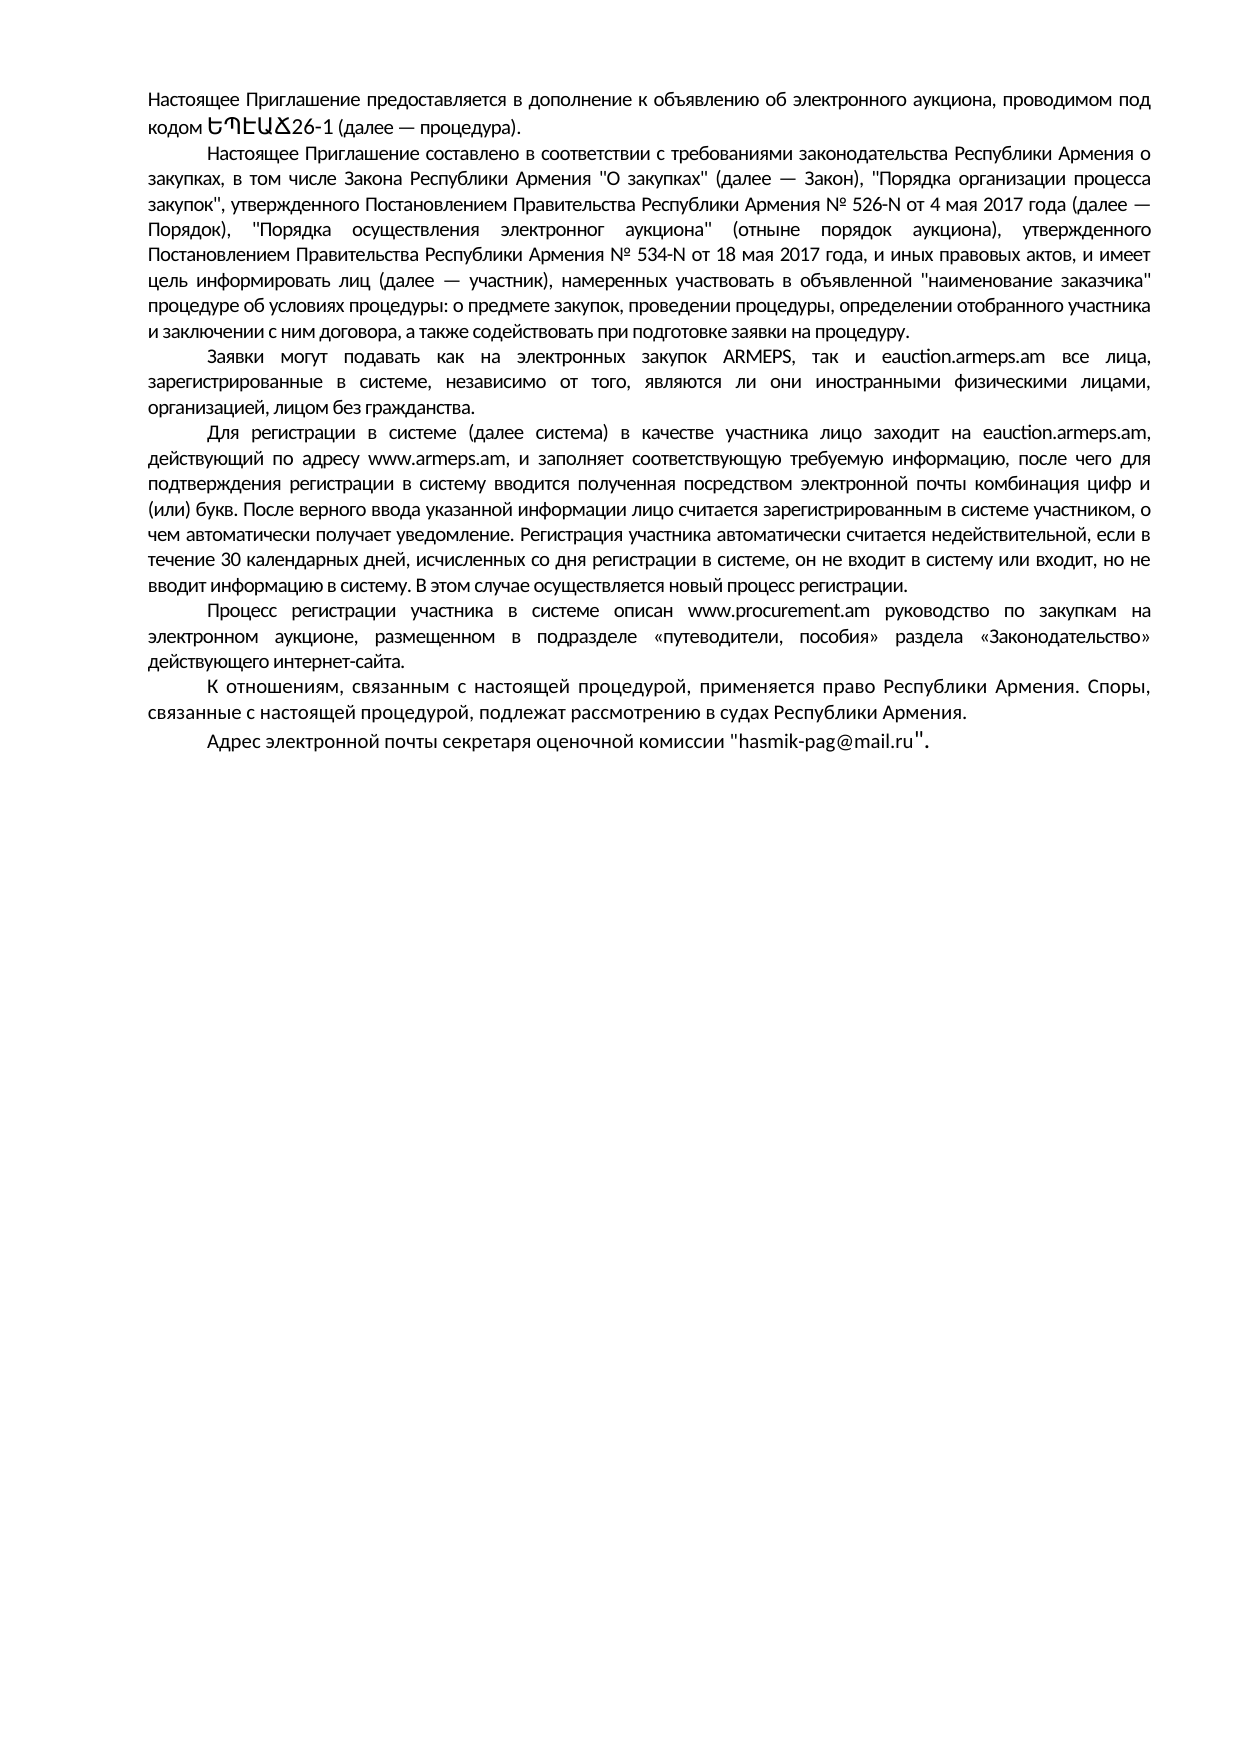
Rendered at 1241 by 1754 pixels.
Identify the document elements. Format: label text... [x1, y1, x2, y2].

text Для регистрации в системе (далее система) в качестве участника лицо заходит на eauction.armeps.am, действующий по адресу www.armeps.am, и заполняет соответствующую требуемую информацию, после чего для подтверждения регистрации в систему вводится полученная посредством электронной почты комбинация цифр и (или) букв. После верного ввода указанной информации лицо считается зарегистрированным в системе участником, о чем автоматически получает уведомление. Регистрация участника автоматически считается недействительной, если в течение 30 календарных дней, исчисленных со дня регистрации в системе, он не входит в систему или входит, но не вводит информацию в систему. В этом случае осуществляется новый процесс регистрации. [148, 419, 1152, 597]
text Настоящее Приглашение предоставляется в дополнение к объявлению об электронного аукциона, проводимом под кодом ԵՊԷԱՃ26-1 (далее — процедура). [148, 86, 1152, 140]
text К отношениям, связанным с настоящей процедурой, применяется право Республики Армения. Споры, связанные с настоящей процедурой, подлежат рассмотрению в судах Республики Армения. [148, 674, 1152, 724]
text Адрес электронной почты секретаря оценочной комиссии "hasmik-pag@mail.ru". [148, 724, 1152, 755]
text Настоящее Приглашение составлено в соответствии с требованиями законодательства Республики Армения о закупках, в том числе Закона Республики Армения "О закупках" (далее — Закон), "Порядка организации процесса закупок", утвержденного Постановлением Правительства Республики Армения № 526-N от 4 мая 2017 года (далее — Порядок), "Порядка осуществления электронног аукциона" (отныне порядок аукциона), утвержденного Постановлением Правительства Республики Армения № 534-N от 18 мая 2017 года, и иных правовых актов, и имеет цель информировать лиц (далее — участник), намеренных участвовать в объявленной "наименование заказчика" процедуре об условиях процедуры: о предмете закупок, проведении процедуры, определении отобранного участника и заключении с ним договора, а также содействовать при подготовке заявки на процедуру. [148, 140, 1152, 343]
text Заявки могут подавать как на электронных закупок ARMEPS, так и eauction.armeps.am все лица, зарегистрированные в системе, независимо от того, являются ли они иностранными физическими лицами, организацией, лицом без гражданства. [148, 343, 1152, 419]
text Процесс регистрации участника в системе описан www.procurement.am руководство по закупкам на электронном аукционе, размещенном в подразделе «путеводители, пособия» раздела «Законодательство» действующего интернет-сайта. [148, 597, 1152, 674]
